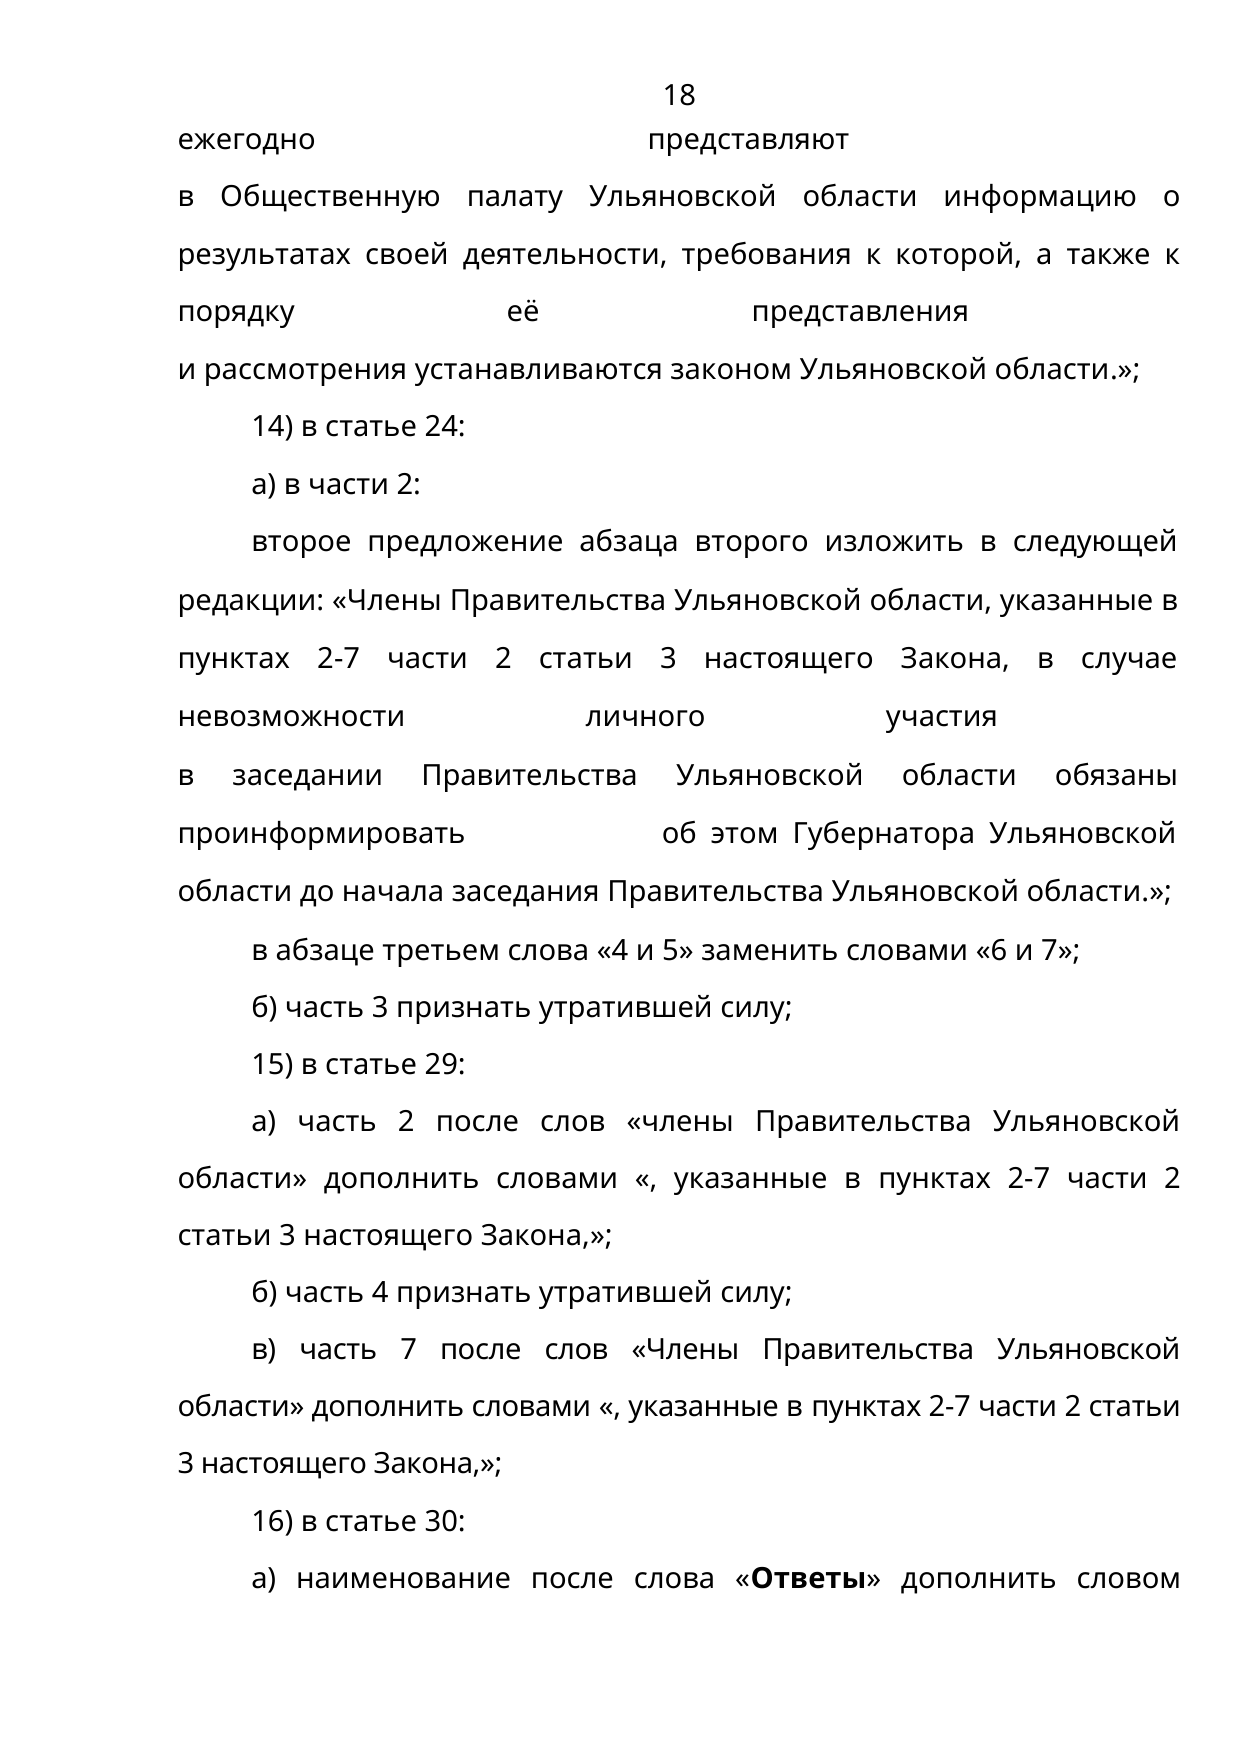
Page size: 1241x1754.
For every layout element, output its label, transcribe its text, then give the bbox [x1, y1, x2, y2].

text в) часть 7 после слов «Члены Правительства Ульяновской области» дополнить словами «, указанные в пунктах 2-7 части 2 статьи 3 настоящего Закона,»; [177, 1328, 1181, 1482]
text а) в части 2: [177, 463, 1179, 503]
text в абзаце третьем слова «4 и 5» заменить словами «6 и 7»; [177, 929, 1181, 969]
text б) часть 3 признать утратившей силу; [177, 986, 1181, 1026]
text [177, 1557, 1181, 1597]
text 15) в статье 29: [177, 1043, 1181, 1083]
text 14) в статье 24: [177, 406, 1179, 445]
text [177, 118, 1181, 388]
text а) часть 2 после слов «члены Правительства Ульяновской области» дополнить словами «, указанные в пунктах 2-7 части 2 статьи 3 настоящего Закона,»; [177, 1100, 1181, 1254]
text 16) в статье 30: [177, 1500, 1181, 1539]
text б) часть 4 признать утратившей силу; [177, 1271, 1181, 1311]
text второе предложение абзаца второго изложить в следующей редакции: «Члены Правительства Ульяновской области, указанные в пунктах 2-7 части 2 статьи 3 настоящего Закона, в случае невозможности личного участия в заседании Правительства Ульяновской области обязаны проинформировать об этом Губернатора Ульяновской области до начала заседания Правительства Ульяновской области.»; [177, 521, 1179, 910]
